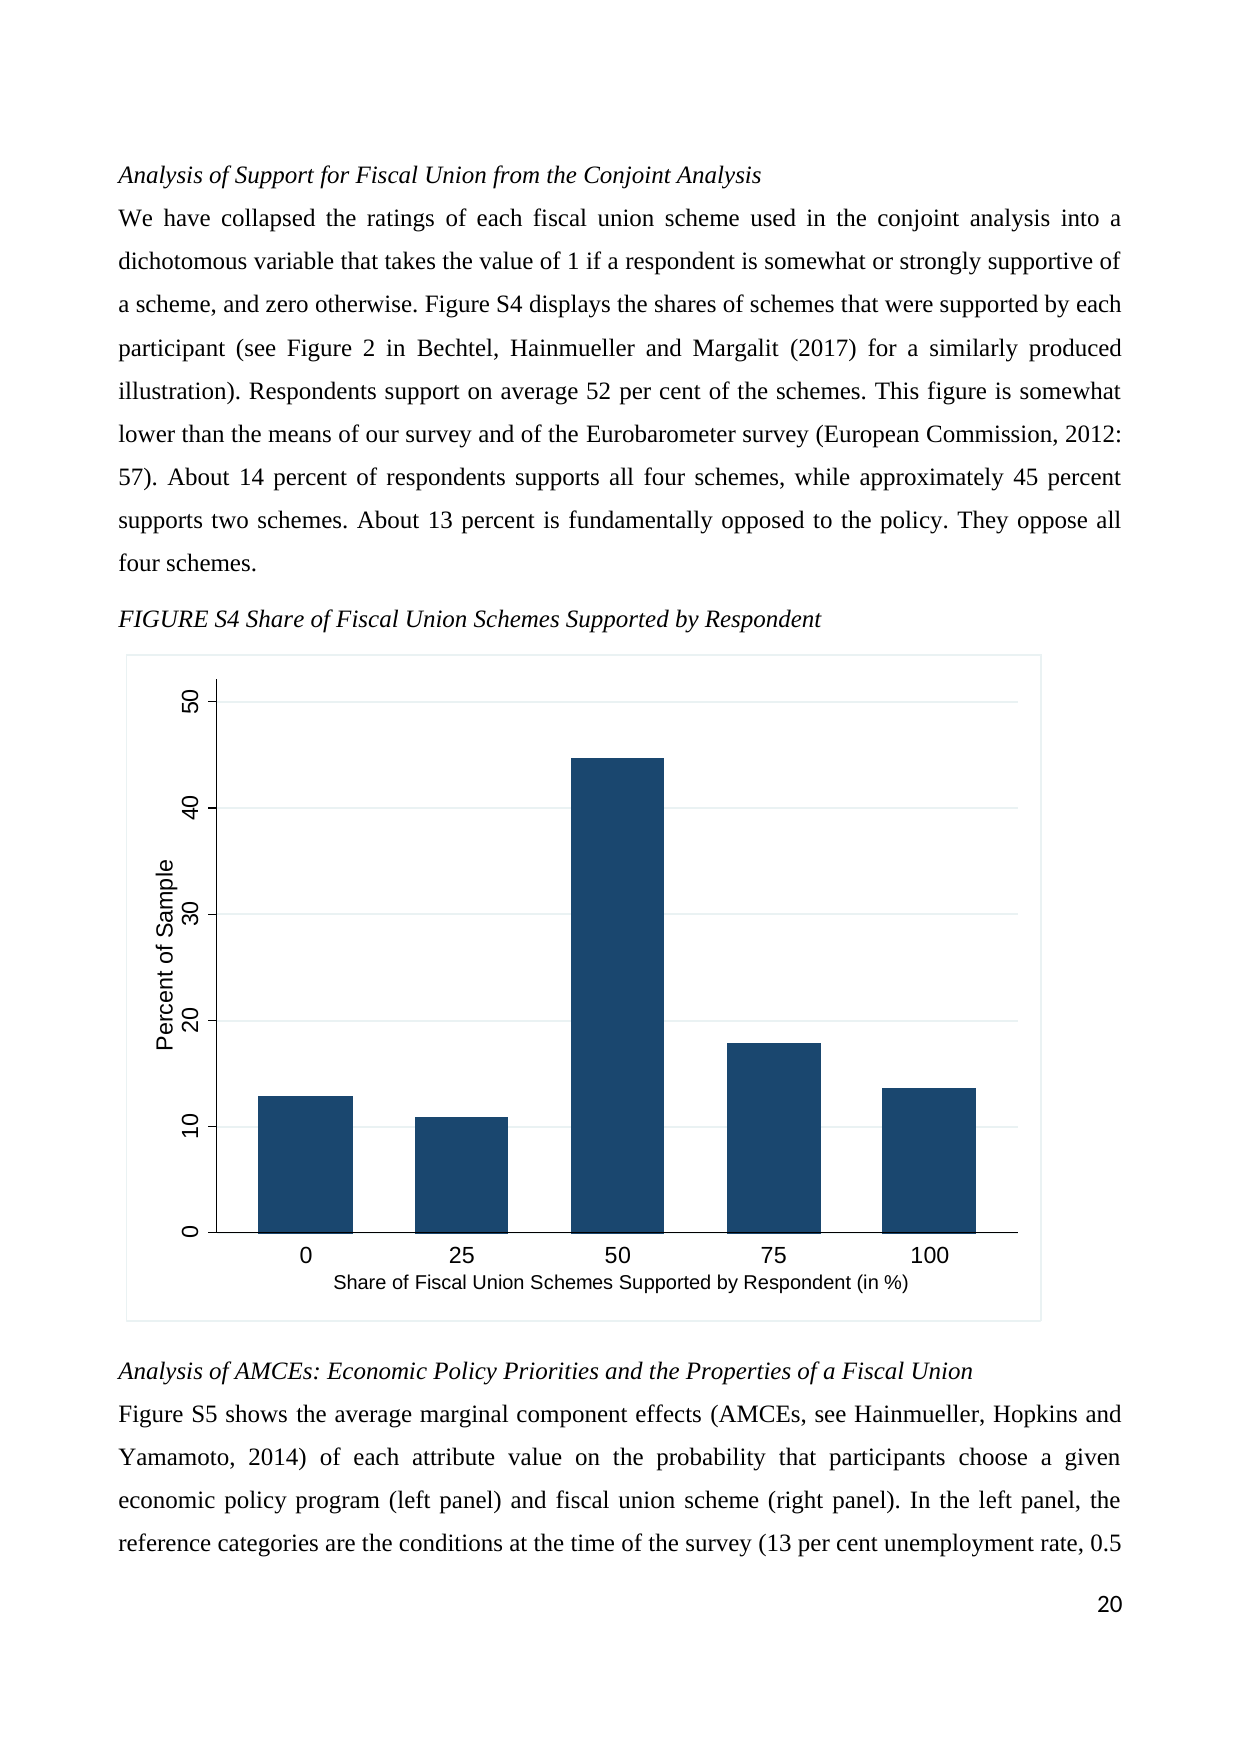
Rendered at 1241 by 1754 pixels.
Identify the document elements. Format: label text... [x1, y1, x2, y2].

subtitle Analysis of Support for Fiscal Union from the Conjoint Analysis [118, 160, 1122, 189]
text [118, 1399, 1122, 1557]
subtitle FIGURE S4 Share of Fiscal Union Schemes Supported by Respondent [118, 604, 1122, 633]
subtitle Analysis of AMCEs: Economic Policy Priorities and the Properties of a Fiscal Union [118, 1356, 1122, 1385]
text We have collapsed the ratings of each fiscal union scheme used in the conjoint analysis into a dichotomous variable that takes the value of 1 if a respondent is somewhat or strongly supportive of a scheme, and zero otherwise. Figure S4 displays the shares of schemes that were supported by each participant (see Figure 2 in Bechtel, Hainmueller and Margalit (2017) for a similarly produced illustration). Respondents support on average 52 per cent of the schemes. This figure is somewhat lower than the means of our survey and of the Eurobarometer survey (European Commission, 2012: 57). About 14 percent of respondents supports all four schemes, while approximately 45 percent supports two schemes. About 13 percent is fundamentally opposed to the policy. They oppose all four schemes. [118, 203, 1122, 577]
